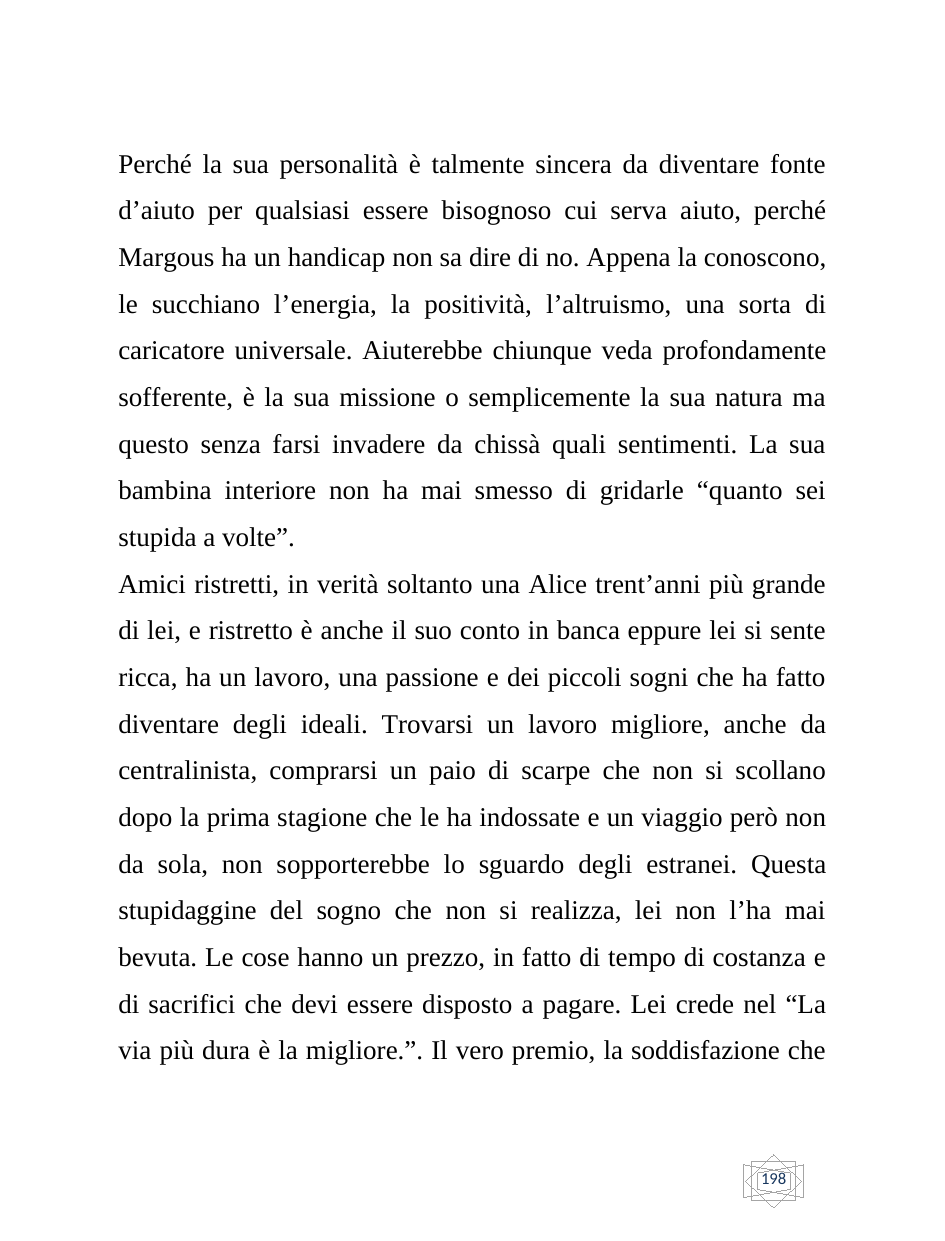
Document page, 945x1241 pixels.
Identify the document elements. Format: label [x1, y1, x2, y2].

text [118, 568, 827, 1066]
text [118, 148, 827, 552]
